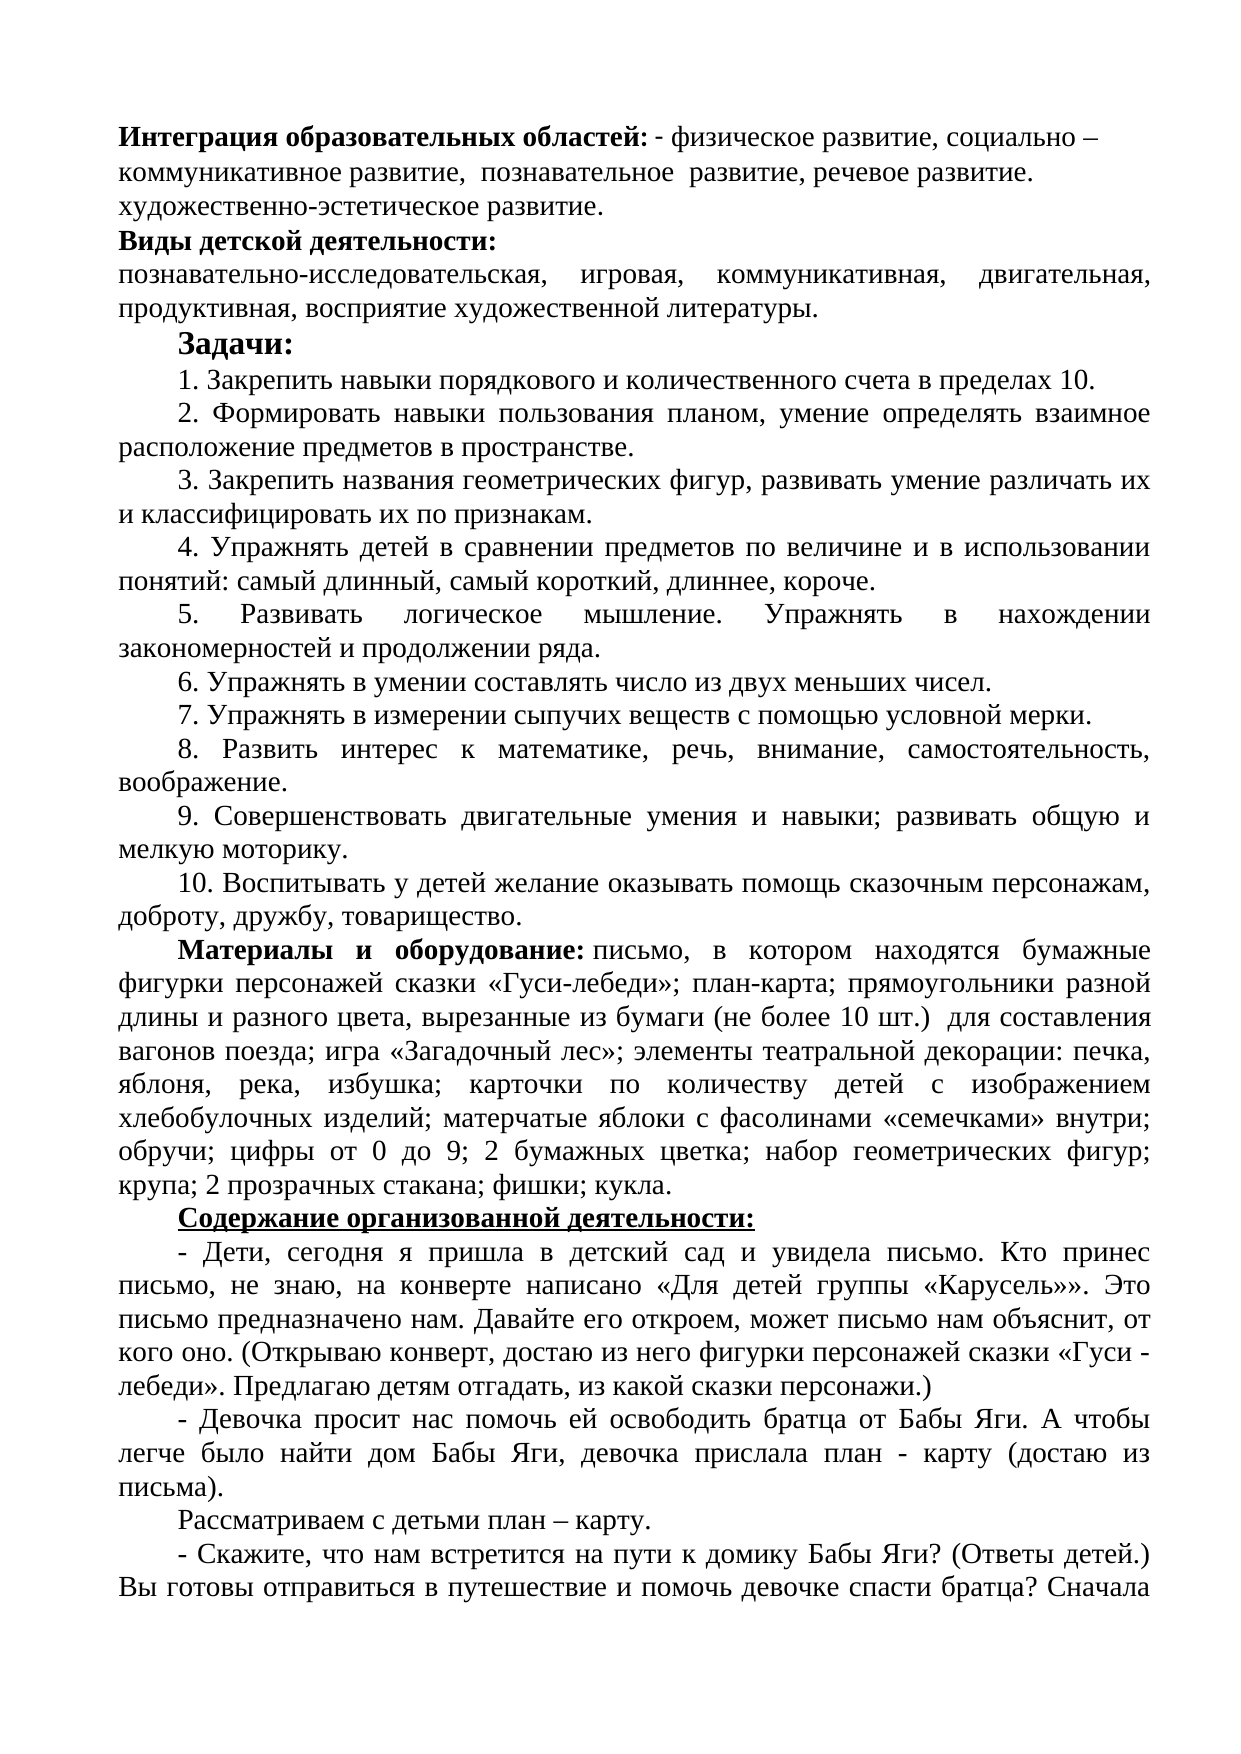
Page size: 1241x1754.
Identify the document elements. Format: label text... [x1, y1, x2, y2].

text художественно-эстетическое развитие. [118, 187, 1152, 223]
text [118, 1536, 1152, 1603]
text Материалы и оборудование: письмо, в котором находятся бумажные фигурки персонажей сказки «Гуси-лебеди»; план-карта; прямоугольники разной длины и разного цвета, вырезанные из бумаги (не более 10 шт.) для составления вагонов поезда; игра «Загадочный лес»; элементы театральной декорации: печка, яблоня, река, избушка; карточки по количеству детей с изображением хлебобулочных изделий; матерчатые яблоки с фасолинами «семечками» внутри; обручи; цифры от 0 до 9; 2 бумажных цветка; набор геометрических фигур; крупа; 2 прозрачных стакана; фишки; кукла. [118, 932, 1152, 1200]
text Интеграция образовательных областей: - физическое развитие, социально – коммуникативное развитие, познавательное развитие, речевое развитие. [118, 118, 1152, 187]
text 5. Развивать логическое мышление. Упражнять в нахождении закономерностей и продолжении ряда. [118, 597, 1152, 664]
text познавательно-исследовательская, игровая, коммуникативная, двигательная, продуктивная, восприятие художественной литературы. [118, 256, 1152, 323]
text - Девочка просит нас помочь ей освободить братца от Бабы Яги. А чтобы легче было найти дом Бабы Яги, девочка прислала план - карту (достаю из письма). [118, 1402, 1152, 1502]
text 8. Развить интерес к математике, речь, внимание, самостоятельность, воображение. [118, 731, 1152, 798]
text 2. Формировать навыки пользования планом, умение определять взаимное расположение предметов в пространстве. [118, 395, 1152, 462]
text Задачи: [118, 323, 1152, 362]
text Рассматриваем с детьми план – карту. [118, 1502, 1152, 1536]
text 3. Закрепить названия геометрических фигур, развивать умение различать их и классифицировать их по признакам. [118, 462, 1152, 529]
text 4. Упражнять детей в сравнении предметов по величине и в использовании понятий: самый длинный, самый короткий, длиннее, короче. [118, 529, 1152, 597]
text Виды детской деятельности: [118, 223, 1152, 256]
text Содержание организованной деятельности: [118, 1200, 1152, 1234]
text - Дети, сегодня я пришла в детский сад и увидела письмо. Кто принес письмо, не знаю, на конверте написано «Для детей группы «Карусель»». Это письмо предназначено нам. Давайте его откроем, может письмо нам объяснит, от кого оно. (Открываю конверт, достаю из него фигурки персонажей сказки «Гуси - лебеди». Предлагаю детям отгадать, из какой сказки персонажи.) [118, 1234, 1152, 1402]
text 6. Упражнять в умении составлять число из двух меньших чисел. [118, 664, 1152, 697]
text 7. Упражнять в измерении сыпучих веществ с помощью условной мерки. [118, 697, 1152, 731]
text 1. Закрепить навыки порядкового и количественного счета в пределах 10. [118, 362, 1152, 395]
text 9. Совершенствовать двигательные умения и навыки; развивать общую и мелкую моторику. [118, 798, 1152, 865]
text 10. Воспитывать у детей желание оказывать помощь сказочным персонажам, доброту, дружбу, товарищество. [118, 865, 1152, 932]
